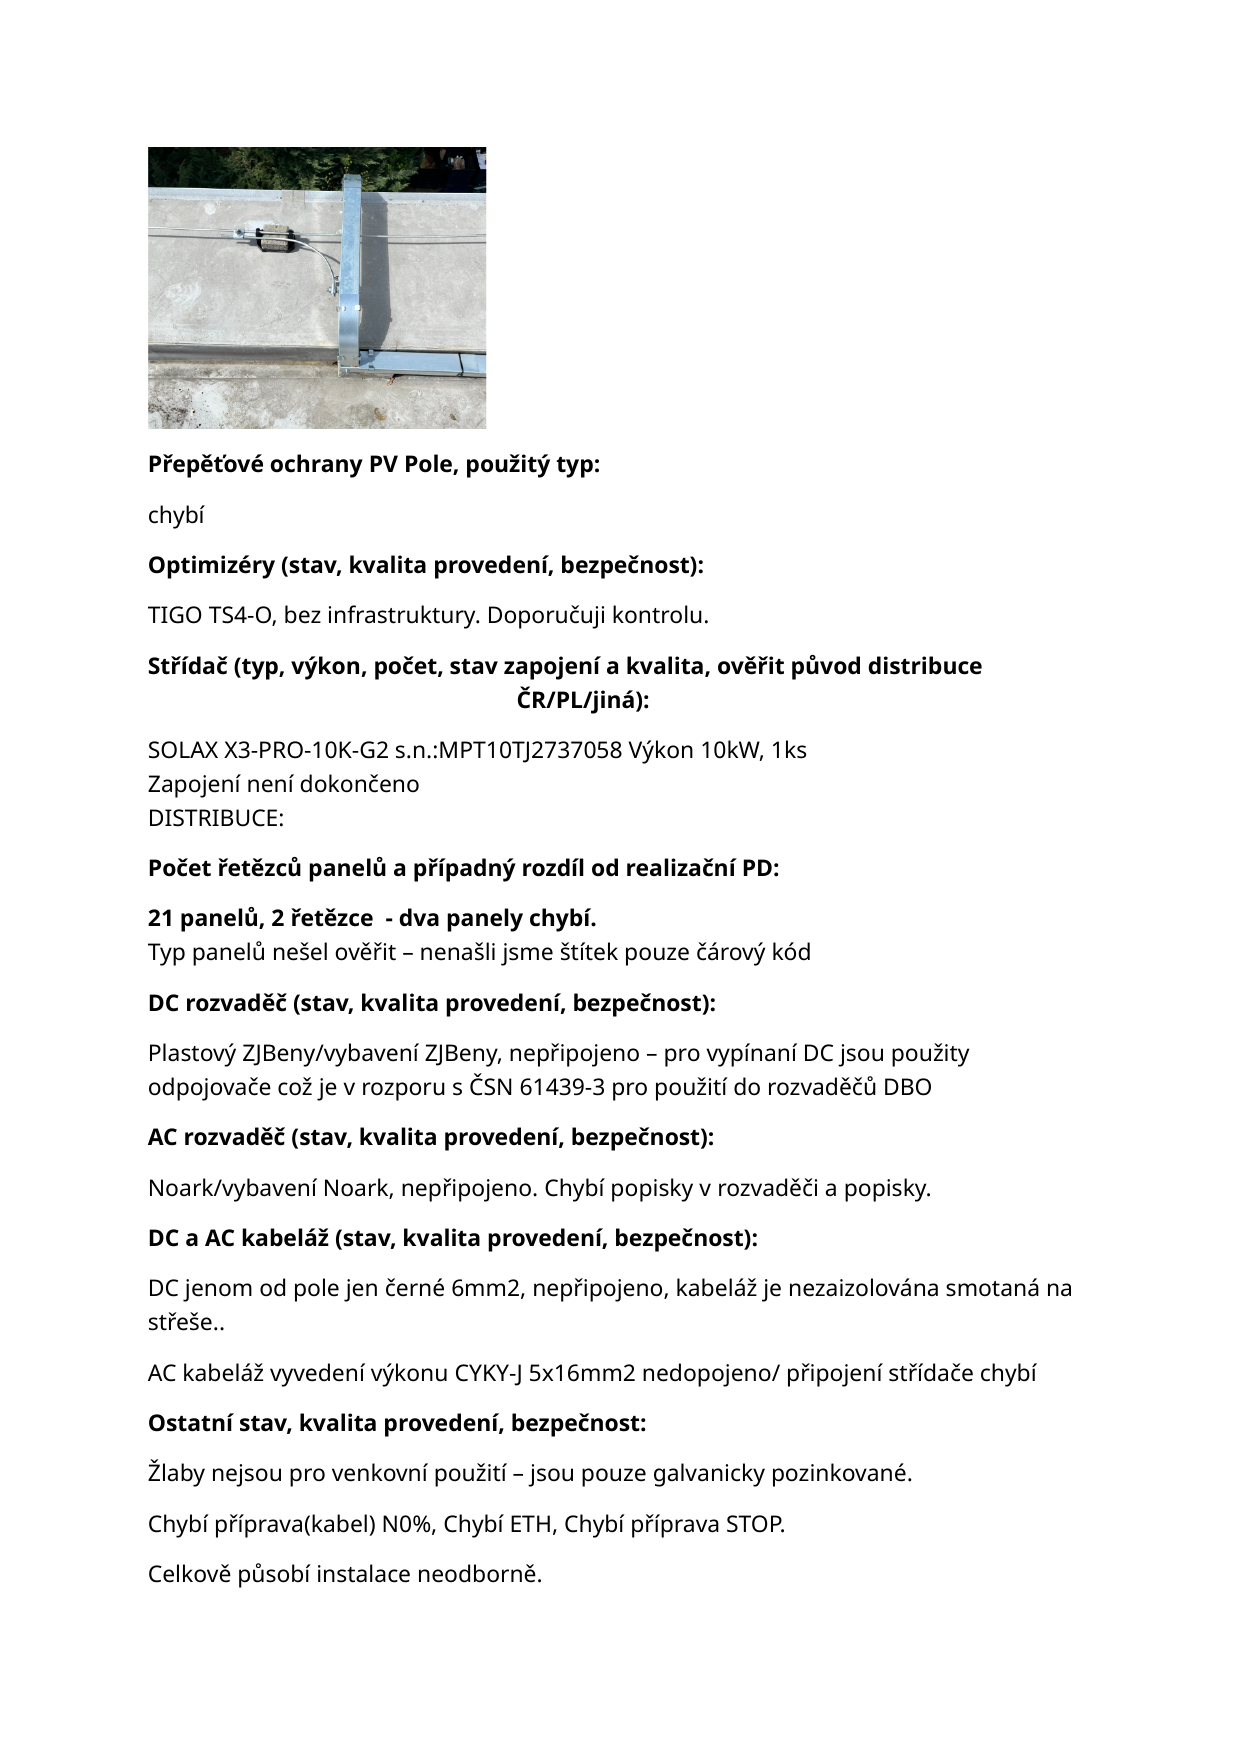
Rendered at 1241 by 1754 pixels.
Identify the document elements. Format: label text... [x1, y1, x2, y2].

text Optimizéry (stav, kvalita provedení, bezpečnost): [148, 549, 1093, 580]
text Žlaby nejsou pro venkovní použití – jsou pouze galvanicky pozinkované. [148, 1457, 1093, 1488]
text DC jenom od pole jen černé 6mm2, nepřipojeno, kabeláž je nezaizolována smotaná na střeše.. [148, 1272, 1093, 1337]
text Celkově působí instalace neodborně. [148, 1558, 1093, 1589]
text chybí [148, 498, 1093, 530]
text Plastový ZJBeny/vybavení ZJBeny, nepřipojeno – pro vypínaní DC jsou použity odpojovače což je v rozporu s ČSN 61439-3 pro použití do rozvaděčů DBO [148, 1037, 1093, 1102]
text Střídač (typ, výkon, počet, stav zapojení a kvalita, ověřit původ distribuce ČR/PL/jiná): [148, 650, 1093, 715]
text Chybí příprava(kabel) N0%, Chybí ETH, Chybí příprava STOP. [148, 1508, 1093, 1539]
text AC kabeláž vyvedení výkonu CYKY-J 5x16mm2 nedopojeno/ připojení střídače chybí [148, 1356, 1093, 1388]
text Noark/vybavení Noark, nepřipojeno. Chybí popisky v rozvaděči a popisky. [148, 1171, 1093, 1203]
text DC rozvaděč (stav, kvalita provedení, bezpečnost): [148, 986, 1093, 1018]
text Počet řetězců panelů a případný rozdíl od realizační PD: [148, 852, 1093, 883]
text DC a AC kabeláž (stav, kvalita provedení, bezpečnost): [148, 1222, 1093, 1253]
text SOLAX X3-PRO-10K-G2 s.n.:MPT10TJ2737058 Výkon 10kW, 1ks Zapojení není dokončeno DISTRIBUCE: [148, 734, 1093, 833]
text TIGO TS4-O, bez infrastruktury. Doporučuji kontrolu. [148, 599, 1093, 631]
text Ostatní stav, kvalita provedení, bezpečnost: [148, 1407, 1093, 1438]
text AC rozvaděč (stav, kvalita provedení, bezpečnost): [148, 1121, 1093, 1152]
text Přepěťové ochrany PV Pole, použitý typ: [148, 448, 1093, 479]
picture [147, 147, 489, 429]
text 21 panelů, 2 řetězce - dva panely chybí. Typ panelů nešel ověřit – nenašli jsme štítek pouze čárový kód [148, 902, 1093, 967]
